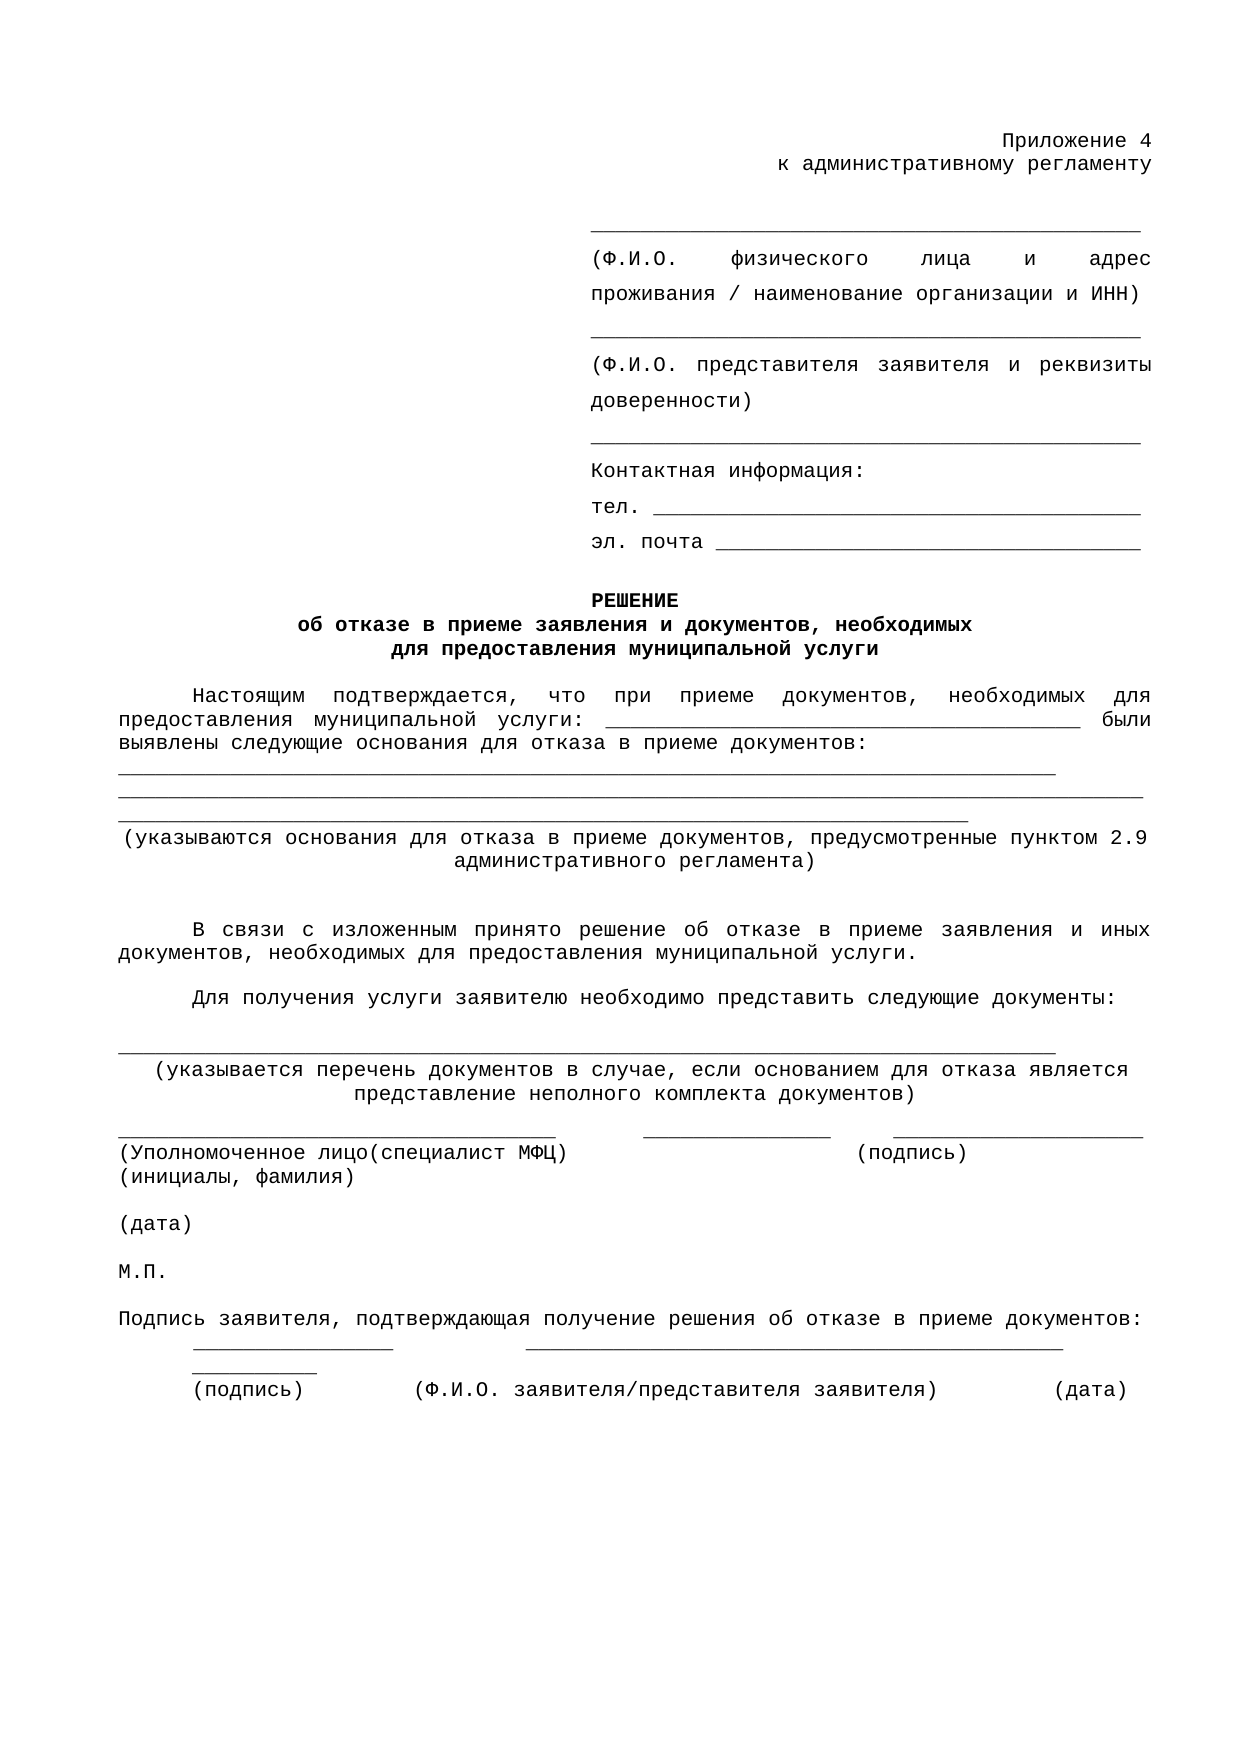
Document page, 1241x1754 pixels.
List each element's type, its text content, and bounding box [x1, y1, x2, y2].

text ___________________________________________________________________________ [118, 1035, 1152, 1059]
text ____________________________________________ [591, 212, 1152, 236]
text (дата) [118, 1213, 1152, 1237]
text (указывается перечень документов в случае, если основанием для отказа является [118, 1059, 1152, 1083]
text Подпись заявителя, подтверждающая получение решения об отказе в приеме документов: [118, 1308, 1152, 1332]
text В связи с изложенным принято решение об отказе в приеме заявления и иных документов, необходимых для предоставления муниципальной услуги. [118, 918, 1152, 966]
text ________________ ___________________________________________ __________ [118, 1332, 1152, 1379]
text ____________________________________________ [591, 319, 1152, 342]
text М.П. [118, 1261, 1152, 1284]
text ___________________________________________________________________________ [118, 756, 1152, 779]
text представление неполного комплекта документов) [118, 1083, 1152, 1106]
text об отказе в приеме заявления и документов, необходимых для предоставления муниципальной услуги [118, 614, 1152, 661]
text (подпись) (Ф.И.О. заявителя/представителя заявителя) (дата) [118, 1379, 1152, 1402]
text ___________________________________ _______________ ____________________ [118, 1119, 1152, 1142]
text (Ф.И.О. физического лица и адрес проживания / наименование организации и ИНН) [591, 248, 1152, 307]
text Настоящим подтверждается, что при приеме документов, необходимых для предоставления муниципальной услуги: ______________________________________ были выявлены следующие основания для отказа в приеме документов: [118, 685, 1152, 756]
text ____________________________________________ [591, 425, 1152, 449]
text (указываются основания для отказа в приеме документов, предусмотренные пунктом 2.9 административного регламента) [118, 827, 1152, 874]
text (Уполномоченное лицо(специалист МФЦ) (подпись) (инициалы, фамилия) [118, 1142, 1152, 1190]
text тел. _______________________________________ [591, 496, 1152, 519]
text эл. почта __________________________________ [591, 531, 1152, 555]
text Приложение 4 [118, 130, 1152, 153]
text ______________________________________________________________________________________________________________________________________________________ [118, 779, 1152, 827]
text Контактная информация: [591, 460, 1152, 484]
text к административному регламенту [118, 153, 1152, 177]
text РЕШЕНИЕ [118, 590, 1152, 614]
text (Ф.И.О. представителя заявителя и реквизиты доверенности) [591, 354, 1152, 413]
text Для получения услуги заявителю необходимо представить следующие документы: [118, 987, 1152, 1010]
